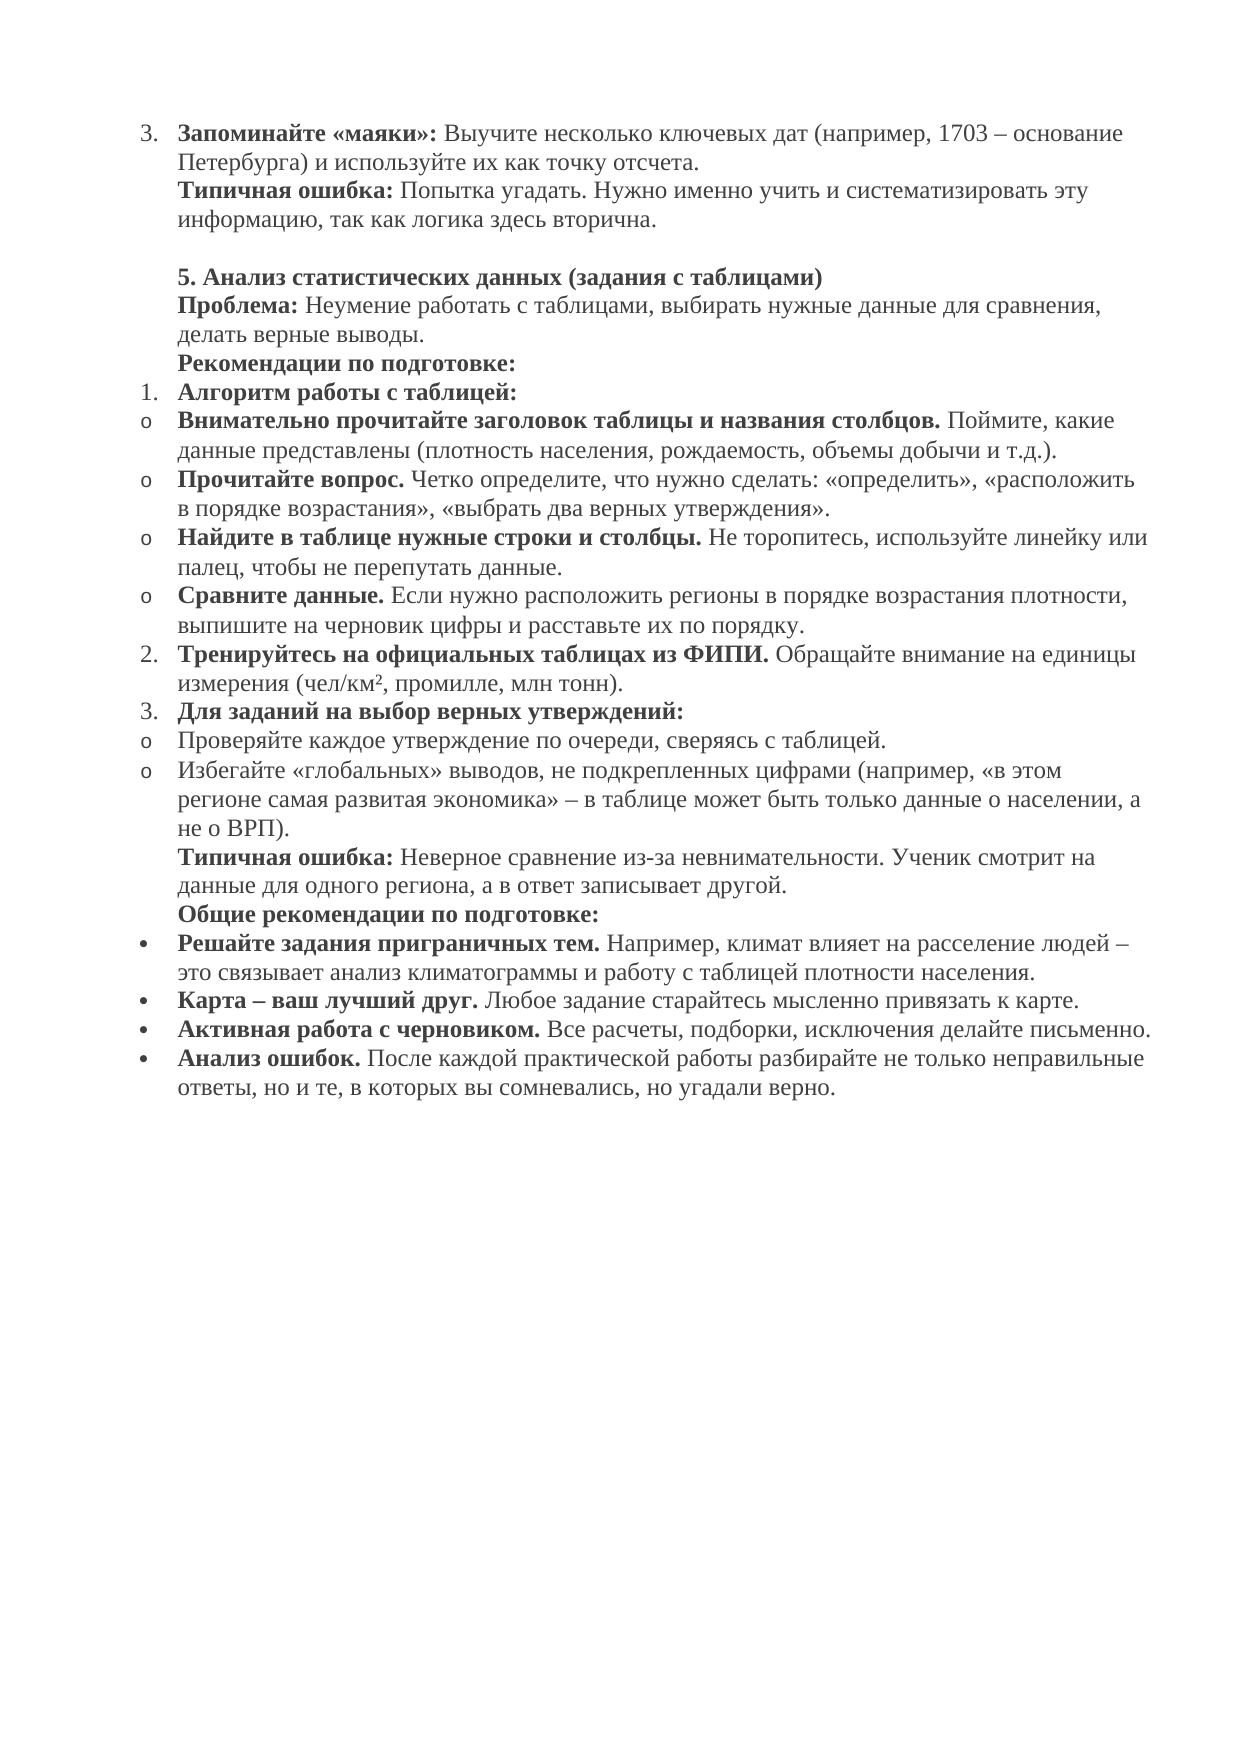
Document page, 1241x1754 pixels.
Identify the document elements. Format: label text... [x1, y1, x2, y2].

text Проблема: Неумение работать с таблицами, выбирать нужные данные для сравнения, делать верные выводы. [177, 291, 1152, 348]
text Общие рекомендации по подготовке: [177, 899, 1152, 928]
text Типичная ошибка: Неверное сравнение из-за невнимательности. Ученик смотрит на данные для одного региона, а в ответ записывает другой. [177, 842, 1152, 899]
list Тренируйтесь на официальных таблицах из ФИПИ. Обращайте внимание на единицы измерения (чел/км², промилле, млн тонн). [140, 639, 1152, 696]
list Для заданий на выбор верных утверждений: [140, 696, 1152, 725]
list Прочитайте вопрос. Четко определите, что нужно сделать: «определить», «расположить в порядке возрастания», «выбрать два верных утверждения». [140, 464, 1152, 522]
list Запоминайте «маяки»: Выучите несколько ключевых дат (например, 1703 – основание Петербурга) и используйте их как точку отсчета. [140, 118, 1152, 176]
list Найдите в таблице нужные строки и столбцы. Не торопитесь, используйте линейку или палец, чтобы не перепутать данные. [140, 522, 1152, 581]
list Решайте задания приграничных тем. Например, климат влияет на расселение людей – это связывает анализ климатограммы и работу с таблицей плотности населения. [140, 928, 1152, 986]
list Внимательно прочитайте заголовок таблицы и названия столбцов. Поймите, какие данные представлены (плотность населения, рождаемость, объемы добычи и т.д.). [140, 406, 1152, 464]
list Анализ ошибок. После каждой практической работы разбирайте не только неправильные ответы, но и те, в которых вы сомневались, но угадали верно. [140, 1043, 1152, 1101]
list Проверяйте каждое утверждение по очереди, сверяясь с таблицей. [140, 725, 1152, 755]
list Активная работа с черновиком. Все расчеты, подборки, исключения делайте письменно. [140, 1014, 1152, 1043]
list Карта – ваш лучший друг. Любое задание старайтесь мысленно привязать к карте. [140, 986, 1152, 1014]
list Алгоритм работы с таблицей: [140, 377, 1152, 406]
text 5. Анализ статистических данных (задания с таблицами) [177, 262, 1152, 291]
list Избегайте «глобальных» выводов, не подкрепленных цифрами (например, «в этом регионе самая развитая экономика» – в таблице может быть только данные о населении, а не о ВРП). [140, 755, 1152, 842]
list Сравните данные. Если нужно расположить регионы в порядке возрастания плотности, выпишите на черновик цифры и расставьте их по порядку. [140, 581, 1152, 639]
text Типичная ошибка: Попытка угадать. Нужно именно учить и систематизировать эту информацию, так как логика здесь вторична. [177, 176, 1152, 233]
text Рекомендации по подготовке: [177, 348, 1152, 377]
